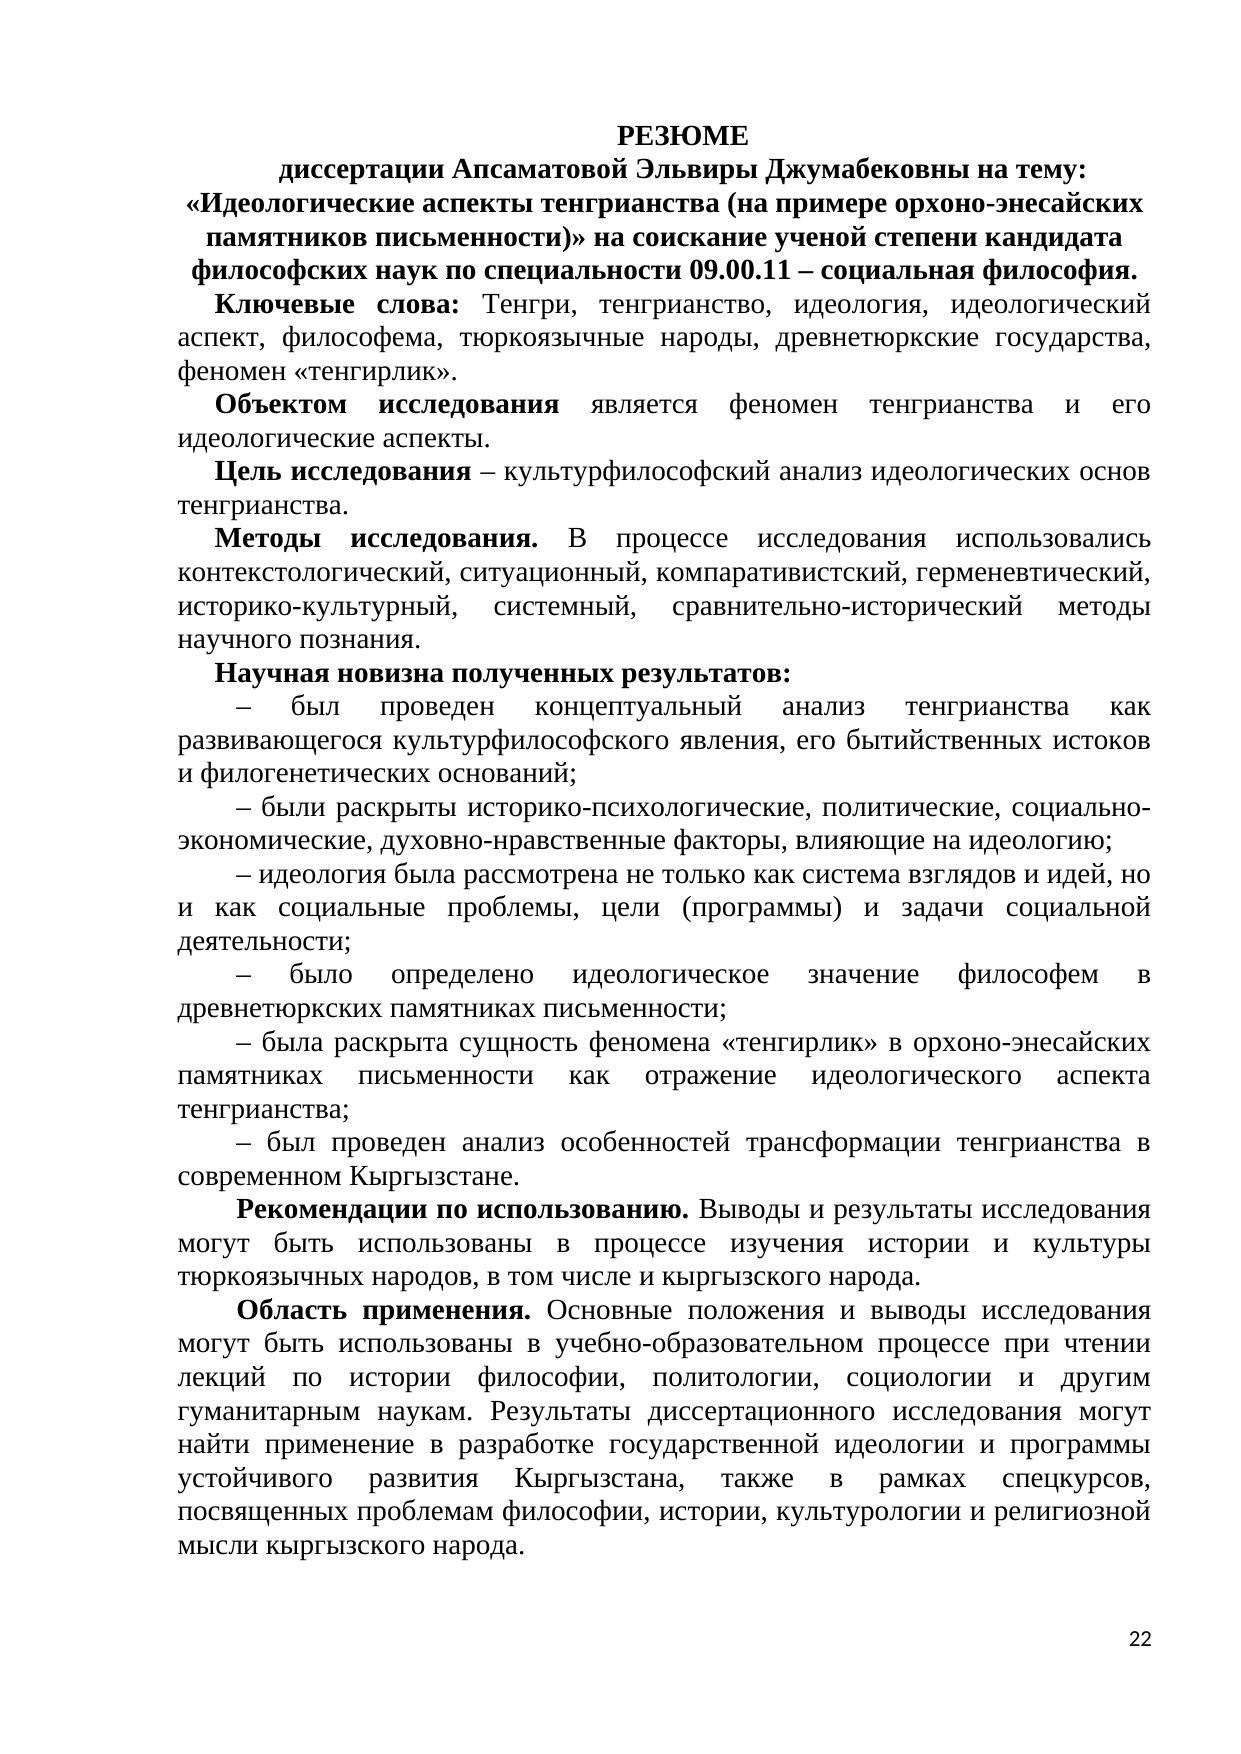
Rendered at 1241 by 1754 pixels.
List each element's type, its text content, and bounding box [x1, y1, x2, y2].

text Цель исследования – культурфилософский анализ идеологических основ тенгрианства. [177, 453, 1152, 521]
text Область применения. Основные положения и выводы исследования могут быть использованы в учебно-образовательном процессе при чтении лекций по истории философии, политологии, социологии и другим гуманитарным наукам. Результаты диссертационного исследования могут найти применение в разработке государственной идеологии и программы устойчивого развития Кыргызстана, также в рамках спецкурсов, посвященных проблемам философии, истории, культурологии и религиозной мысли кыргызского народа. [177, 1292, 1152, 1560]
text Научная новизна полученных результатов: [177, 655, 1152, 688]
text Методы исследования. В процессе исследования использовались контекстологический, ситуационный, компаративистский, герменевтический, историко-культурный, системный, сравнительно-исторический методы научного познания. [177, 521, 1152, 655]
text диссертации Апсаматовой Эльвиры Джумабековны на тему: «Идеологические аспекты тенгрианства (на примере орхоно-энесайских памятников письменности)» на соискание ученой степени кандидата философских наук по специальности 09.00.11 – социальная философия. [177, 152, 1152, 286]
text – была раскрыта сущность феномена «тенгирлик» в орхоно-энесайских памятниках письменности как отражение идеологического аспекта тенгрианства; [177, 1024, 1152, 1124]
text Рекомендации по использованию. Выводы и результаты исследования могут быть использованы в процессе изучения истории и культуры тюркоязычных народов, в том числе и кыргызского народа. [177, 1191, 1152, 1292]
text РЕЗЮМЕ [177, 118, 1152, 152]
text Ключевые слова: Тенгри, тенгрианство, идеология, идеологический аспект, философема, тюркоязычные народы, древнетюркские государства, феномен «тенгирлик». [177, 286, 1152, 386]
text – был проведен концептуальный анализ тенгрианства как развивающегося культурфилософского явления, его бытийственных истоков и филогенетических оснований; [177, 688, 1152, 789]
text – были раскрыты историко-психологические, политические, социально-экономические, духовно-нравственные факторы, влияющие на идеологию; [177, 789, 1152, 856]
text – был проведен анализ особенностей трансформации тенгрианства в современном Кыргызстане. [177, 1124, 1152, 1191]
text Объектом исследования является феномен тенгрианства и его идеологические аспекты. [177, 386, 1152, 453]
text – было определено идеологическое значение философем в древнетюркских памятниках письменности; [177, 957, 1152, 1024]
text – идеология была рассмотрена не только как система взглядов и идей, но и как социальные проблемы, цели (программы) и задачи социальной деятельности; [177, 856, 1152, 957]
